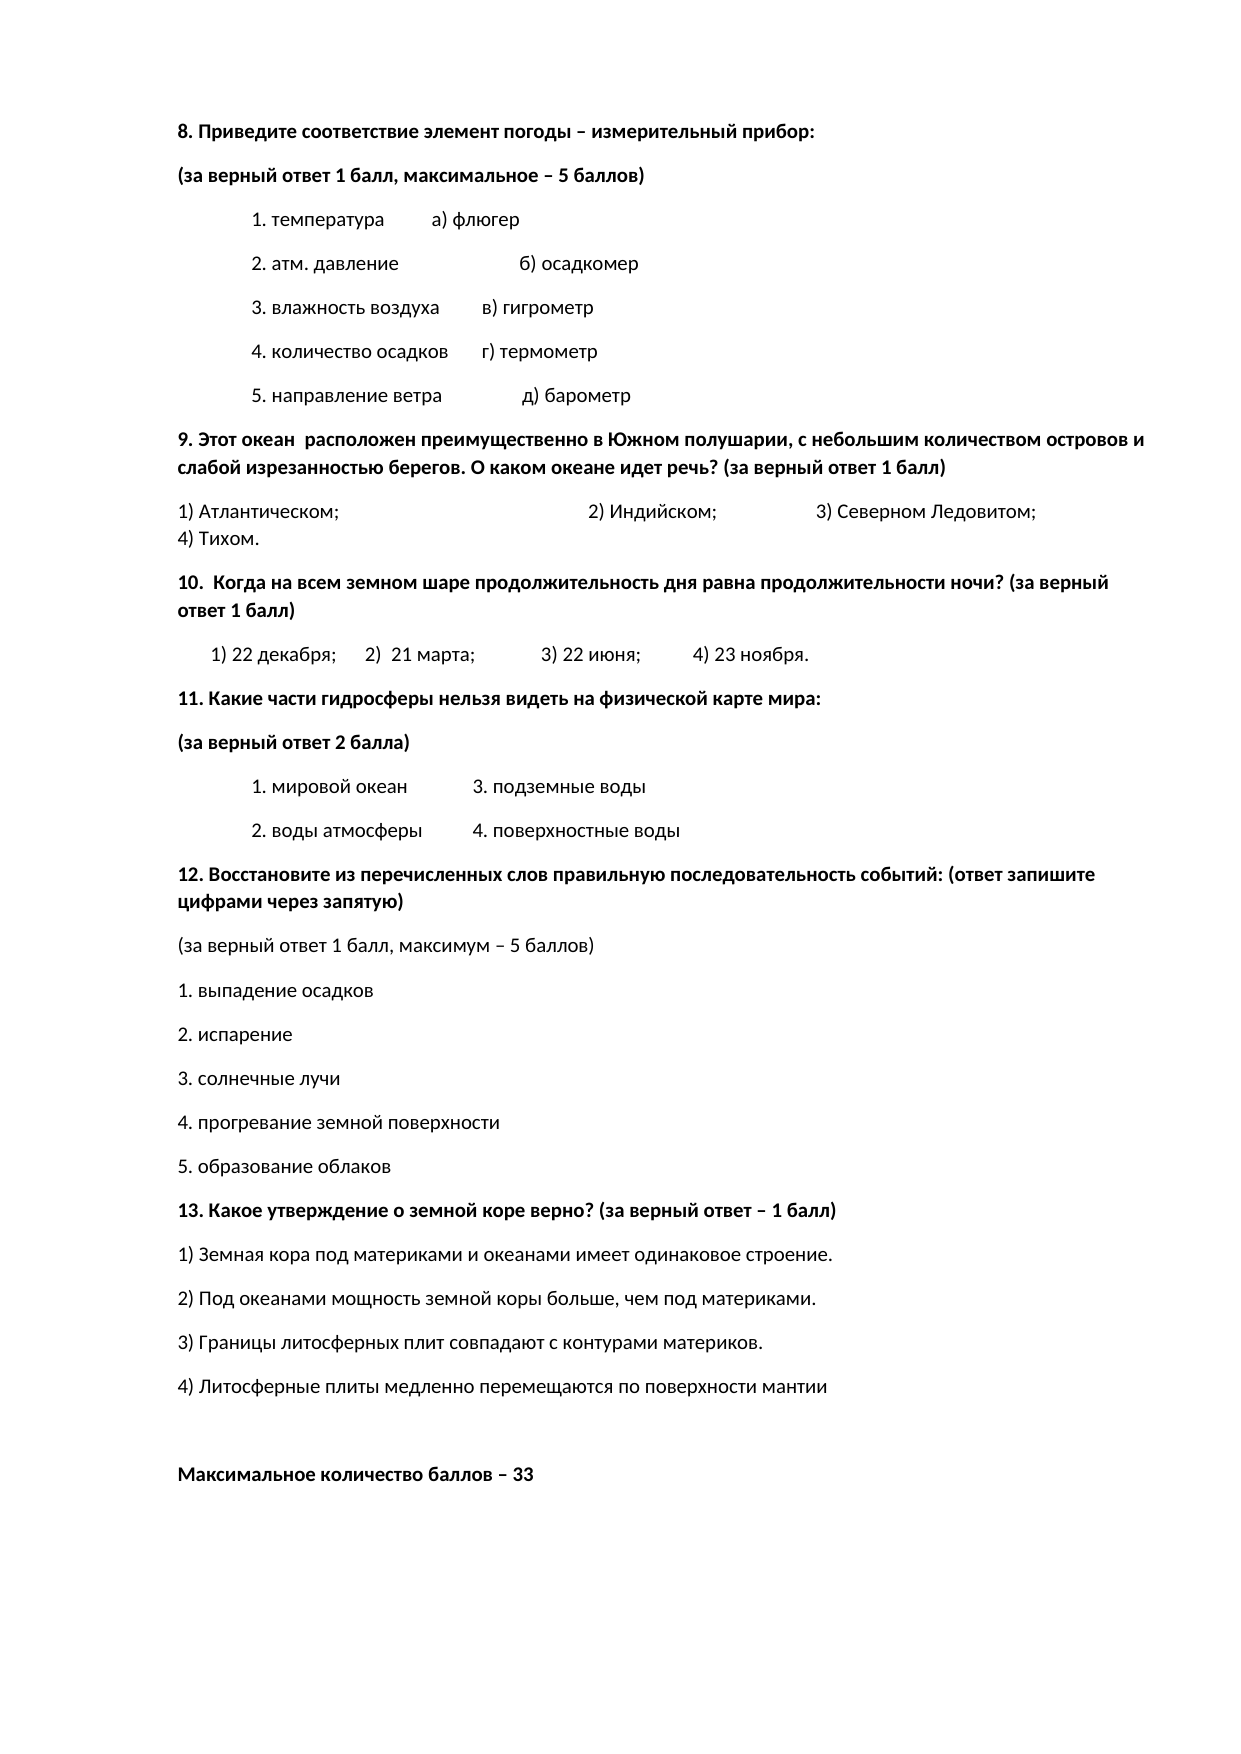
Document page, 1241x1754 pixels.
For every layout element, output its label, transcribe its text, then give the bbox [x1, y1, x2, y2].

text 1. мировой океан 3. подземные воды [177, 773, 1152, 798]
text 13. Какое утверждение о земной коре верно? (за верный ответ – 1 балл) [177, 1197, 1152, 1222]
text 10. Когда на всем земном шаре продолжительность дня равна продолжительности ночи? (за верный ответ 1 балл) [177, 569, 1152, 622]
text (за верный ответ 2 балла) [177, 729, 1152, 754]
text 4. количество осадков г) термометр [177, 338, 1152, 364]
text 1. выпадение осадков [177, 977, 1152, 1002]
text Максимальное количество баллов – 33 [177, 1461, 1152, 1487]
text 2. испарение [177, 1021, 1152, 1046]
text (за верный ответ 1 балл, максимум – 5 баллов) [177, 933, 1152, 958]
text 3. солнечные лучи [177, 1065, 1152, 1090]
text 4) Литосферные плиты медленно перемещаются по поверхности мантии [177, 1373, 1152, 1399]
text 1) Атлантическом; 2) Индийском; 3) Северном Ледовитом; 4) Тихом. [177, 498, 1152, 551]
text 8. Приведите соответствие элемент погоды – измерительный прибор: [177, 118, 1152, 143]
text 5. направление ветра д) барометр [177, 382, 1152, 408]
text 3) Границы литосферных плит совпадают с контурами материков. [177, 1329, 1152, 1355]
text 5. образование облаков [177, 1153, 1152, 1178]
text 11. Какие части гидросферы нельзя видеть на физической карте мира: [177, 685, 1152, 710]
text 2) Под океанами мощность земной коры больше, чем под материками. [177, 1285, 1152, 1311]
text 3. влажность воздуха в) гигрометр [177, 294, 1152, 320]
text 9. Этот океан расположен преимущественно в Южном полушарии, с небольшим количеством островов и слабой изрезанностью берегов. О каком океане идет речь? (за верный ответ 1 балл) [177, 427, 1152, 479]
text 1) Земная кора под материками и океанами имеет одинаковое строение. [177, 1241, 1152, 1267]
text (за верный ответ 1 балл, максимальное – 5 баллов) [177, 162, 1152, 188]
text 2. атм. давление б) осадкомер [177, 250, 1152, 276]
text 1. температура а) флюгер [177, 206, 1152, 232]
text 4. прогревание земной поверхности [177, 1109, 1152, 1134]
text 1) 22 декабря; 2) 21 марта; 3) 22 июня; 4) 23 ноября. [177, 641, 1152, 666]
text 2. воды атмосферы 4. поверхностные воды [177, 817, 1152, 843]
text 12. Восстановите из перечисленных слов правильную последовательность событий: (ответ запишите цифрами через запятую) [177, 861, 1152, 914]
